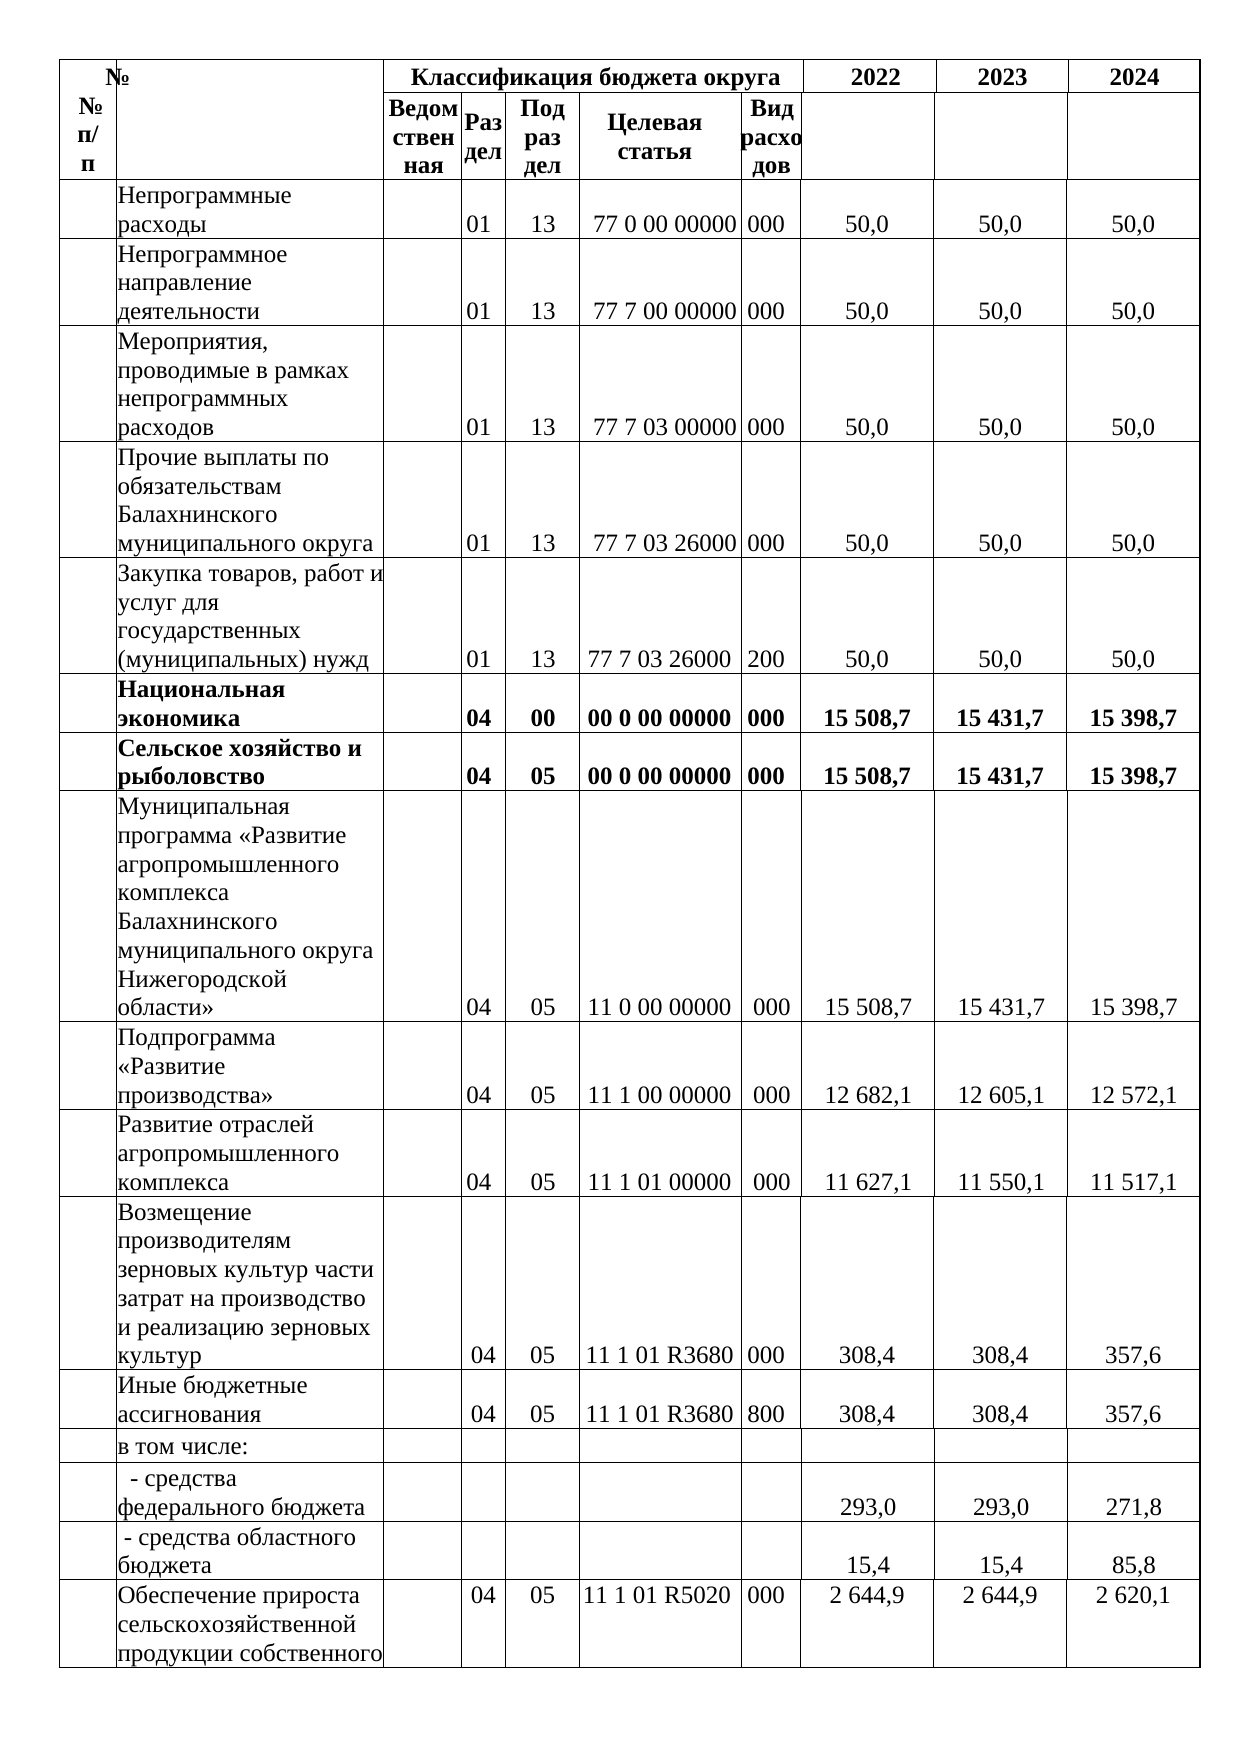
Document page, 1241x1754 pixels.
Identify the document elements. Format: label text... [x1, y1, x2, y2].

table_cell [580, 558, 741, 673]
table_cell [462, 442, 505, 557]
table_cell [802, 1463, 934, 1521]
table_cell Ведом ствен ная [384, 93, 461, 179]
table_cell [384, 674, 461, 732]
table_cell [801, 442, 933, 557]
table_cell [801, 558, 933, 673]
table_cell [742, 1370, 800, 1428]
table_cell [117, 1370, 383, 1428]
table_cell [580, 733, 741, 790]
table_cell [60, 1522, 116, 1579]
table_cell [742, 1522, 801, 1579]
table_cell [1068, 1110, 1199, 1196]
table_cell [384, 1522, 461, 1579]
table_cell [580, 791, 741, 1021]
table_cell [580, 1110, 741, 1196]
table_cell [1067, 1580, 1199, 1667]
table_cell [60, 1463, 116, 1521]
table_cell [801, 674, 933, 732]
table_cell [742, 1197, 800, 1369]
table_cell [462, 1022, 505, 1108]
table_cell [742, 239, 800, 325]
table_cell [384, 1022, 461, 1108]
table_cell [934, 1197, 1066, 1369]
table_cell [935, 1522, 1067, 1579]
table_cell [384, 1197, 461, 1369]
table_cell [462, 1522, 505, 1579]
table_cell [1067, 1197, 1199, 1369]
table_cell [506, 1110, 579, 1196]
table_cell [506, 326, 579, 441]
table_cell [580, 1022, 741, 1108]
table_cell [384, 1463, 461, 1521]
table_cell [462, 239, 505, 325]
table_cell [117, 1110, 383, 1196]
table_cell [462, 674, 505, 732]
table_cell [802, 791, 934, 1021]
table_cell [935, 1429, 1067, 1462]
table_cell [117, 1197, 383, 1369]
table_cell Целевая статья [580, 93, 741, 179]
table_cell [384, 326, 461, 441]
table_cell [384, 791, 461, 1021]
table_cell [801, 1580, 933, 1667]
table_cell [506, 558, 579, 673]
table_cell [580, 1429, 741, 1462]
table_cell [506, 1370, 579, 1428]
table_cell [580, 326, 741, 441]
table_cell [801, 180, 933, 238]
table_cell [1068, 93, 1199, 179]
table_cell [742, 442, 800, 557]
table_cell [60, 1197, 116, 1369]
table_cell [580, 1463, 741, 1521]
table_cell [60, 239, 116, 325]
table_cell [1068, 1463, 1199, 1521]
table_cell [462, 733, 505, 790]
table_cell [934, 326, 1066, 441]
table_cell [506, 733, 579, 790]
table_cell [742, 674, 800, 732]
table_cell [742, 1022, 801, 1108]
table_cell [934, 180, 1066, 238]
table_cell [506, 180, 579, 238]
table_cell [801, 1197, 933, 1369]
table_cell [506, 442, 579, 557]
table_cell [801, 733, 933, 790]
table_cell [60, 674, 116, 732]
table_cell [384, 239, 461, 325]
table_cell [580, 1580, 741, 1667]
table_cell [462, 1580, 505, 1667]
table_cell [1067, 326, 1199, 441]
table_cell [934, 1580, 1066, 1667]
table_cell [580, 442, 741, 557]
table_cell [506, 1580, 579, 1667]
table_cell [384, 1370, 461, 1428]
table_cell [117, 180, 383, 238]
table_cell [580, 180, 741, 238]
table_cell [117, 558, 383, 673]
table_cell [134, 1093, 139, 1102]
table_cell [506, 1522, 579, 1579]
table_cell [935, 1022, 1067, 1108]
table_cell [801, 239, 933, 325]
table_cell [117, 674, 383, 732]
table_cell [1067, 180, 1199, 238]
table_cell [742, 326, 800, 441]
table_header [117, 60, 383, 179]
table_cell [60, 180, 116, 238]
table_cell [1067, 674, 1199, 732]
table_cell [935, 93, 1067, 179]
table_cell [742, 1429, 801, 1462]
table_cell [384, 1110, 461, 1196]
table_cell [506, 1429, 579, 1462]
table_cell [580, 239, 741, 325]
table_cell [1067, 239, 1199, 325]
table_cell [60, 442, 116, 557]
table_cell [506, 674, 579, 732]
table_header Классификация бюджета округа [384, 60, 803, 92]
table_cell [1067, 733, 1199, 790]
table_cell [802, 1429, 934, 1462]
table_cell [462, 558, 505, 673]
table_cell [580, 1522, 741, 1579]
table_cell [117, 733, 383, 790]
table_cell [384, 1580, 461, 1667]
table_header № №п/п [60, 60, 116, 179]
table_header 2022 [804, 60, 936, 92]
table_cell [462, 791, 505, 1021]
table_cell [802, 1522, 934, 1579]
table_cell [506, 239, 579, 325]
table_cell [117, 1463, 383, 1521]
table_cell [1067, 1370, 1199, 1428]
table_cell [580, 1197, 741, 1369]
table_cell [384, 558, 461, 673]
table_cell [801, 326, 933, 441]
table_header 2023 [937, 60, 1068, 92]
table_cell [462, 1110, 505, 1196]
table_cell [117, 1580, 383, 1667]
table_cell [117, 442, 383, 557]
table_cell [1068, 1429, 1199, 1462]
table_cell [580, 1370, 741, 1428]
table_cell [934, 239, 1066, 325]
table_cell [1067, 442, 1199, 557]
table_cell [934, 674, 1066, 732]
table_cell [802, 93, 934, 179]
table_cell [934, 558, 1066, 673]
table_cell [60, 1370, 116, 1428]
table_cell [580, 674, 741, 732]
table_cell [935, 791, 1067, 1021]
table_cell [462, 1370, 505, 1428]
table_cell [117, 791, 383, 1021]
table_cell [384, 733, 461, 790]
table_cell Под раз дел [506, 93, 579, 179]
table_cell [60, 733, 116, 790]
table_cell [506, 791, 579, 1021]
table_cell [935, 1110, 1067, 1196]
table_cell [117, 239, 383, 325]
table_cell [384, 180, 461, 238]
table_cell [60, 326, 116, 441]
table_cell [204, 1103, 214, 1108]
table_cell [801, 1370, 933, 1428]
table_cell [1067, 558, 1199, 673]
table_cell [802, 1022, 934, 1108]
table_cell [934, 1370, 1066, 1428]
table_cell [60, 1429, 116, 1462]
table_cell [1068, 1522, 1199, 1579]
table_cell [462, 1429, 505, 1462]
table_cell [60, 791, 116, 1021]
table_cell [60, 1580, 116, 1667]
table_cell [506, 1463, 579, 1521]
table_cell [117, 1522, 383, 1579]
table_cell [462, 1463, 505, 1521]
table_header 2024 [1069, 60, 1199, 92]
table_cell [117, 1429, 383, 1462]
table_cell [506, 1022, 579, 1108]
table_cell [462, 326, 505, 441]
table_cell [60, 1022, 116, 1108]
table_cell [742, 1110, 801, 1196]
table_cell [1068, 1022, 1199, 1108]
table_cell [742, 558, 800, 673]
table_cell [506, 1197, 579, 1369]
table_cell Раз дел [462, 93, 505, 179]
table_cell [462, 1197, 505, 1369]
table_cell Вид расхо дов [742, 93, 801, 179]
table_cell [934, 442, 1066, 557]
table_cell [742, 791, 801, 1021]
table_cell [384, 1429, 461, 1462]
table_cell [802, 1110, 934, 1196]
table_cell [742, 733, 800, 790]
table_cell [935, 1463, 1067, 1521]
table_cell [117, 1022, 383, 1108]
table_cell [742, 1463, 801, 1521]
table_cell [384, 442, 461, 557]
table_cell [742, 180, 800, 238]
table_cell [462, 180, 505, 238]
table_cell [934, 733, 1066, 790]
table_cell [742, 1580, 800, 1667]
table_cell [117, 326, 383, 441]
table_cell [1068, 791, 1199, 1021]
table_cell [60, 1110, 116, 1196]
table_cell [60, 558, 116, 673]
